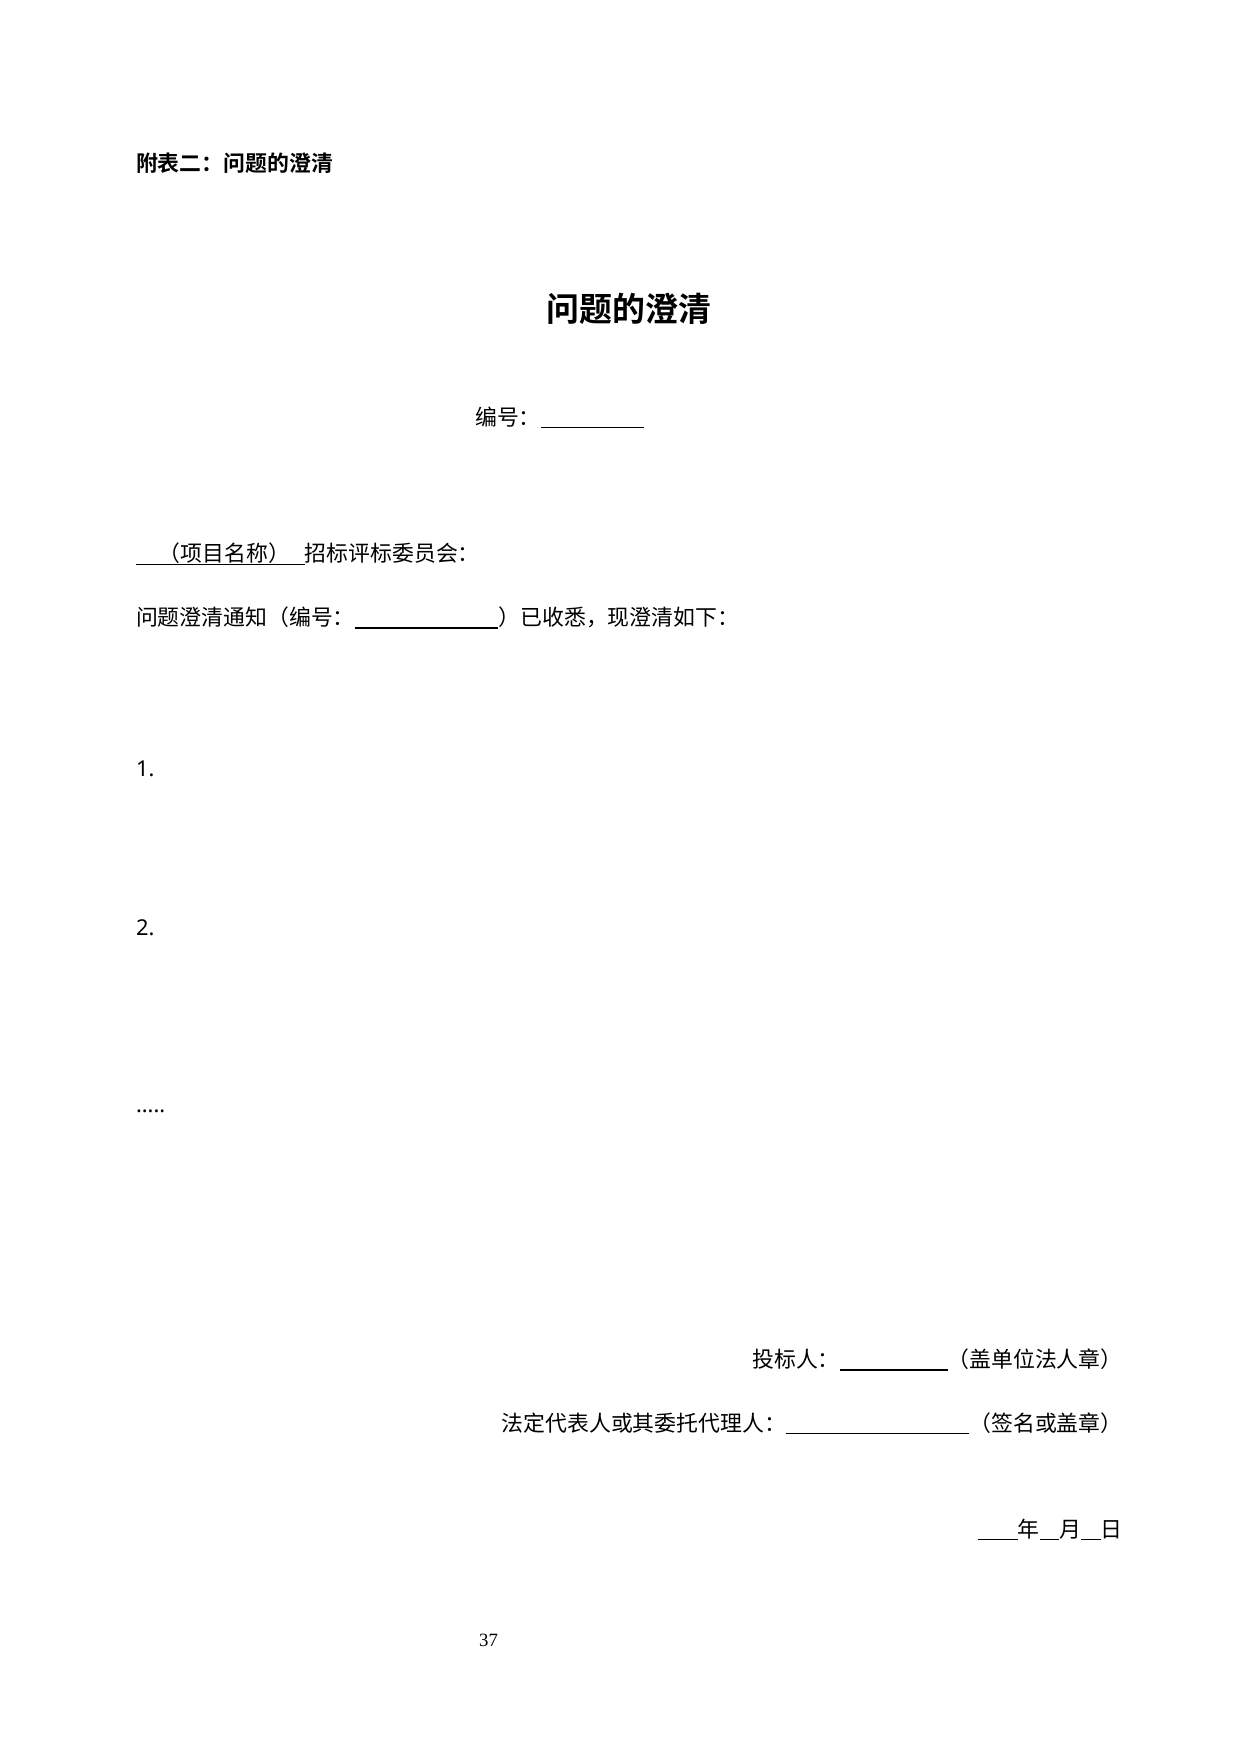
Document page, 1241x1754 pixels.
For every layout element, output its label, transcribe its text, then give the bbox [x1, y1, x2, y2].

text 1. [136, 753, 1122, 782]
text （项目名称） 招标评标委员会： [136, 536, 1122, 568]
text 年 月 日 [136, 1512, 1122, 1543]
text 问题的澄清 [136, 283, 1122, 331]
text 编号： [136, 399, 1122, 431]
text 2. [136, 912, 1122, 942]
text 问题澄清通知（编号： ）已收悉，现澄清如下： [136, 600, 1122, 632]
text 投标人： （盖单位法人章） [136, 1342, 1122, 1374]
text 附表二：问题的澄清 [136, 146, 1122, 177]
text ..... [136, 1089, 1122, 1119]
text 法定代表人或其委托代理人： （签名或盖章） [136, 1406, 1122, 1437]
